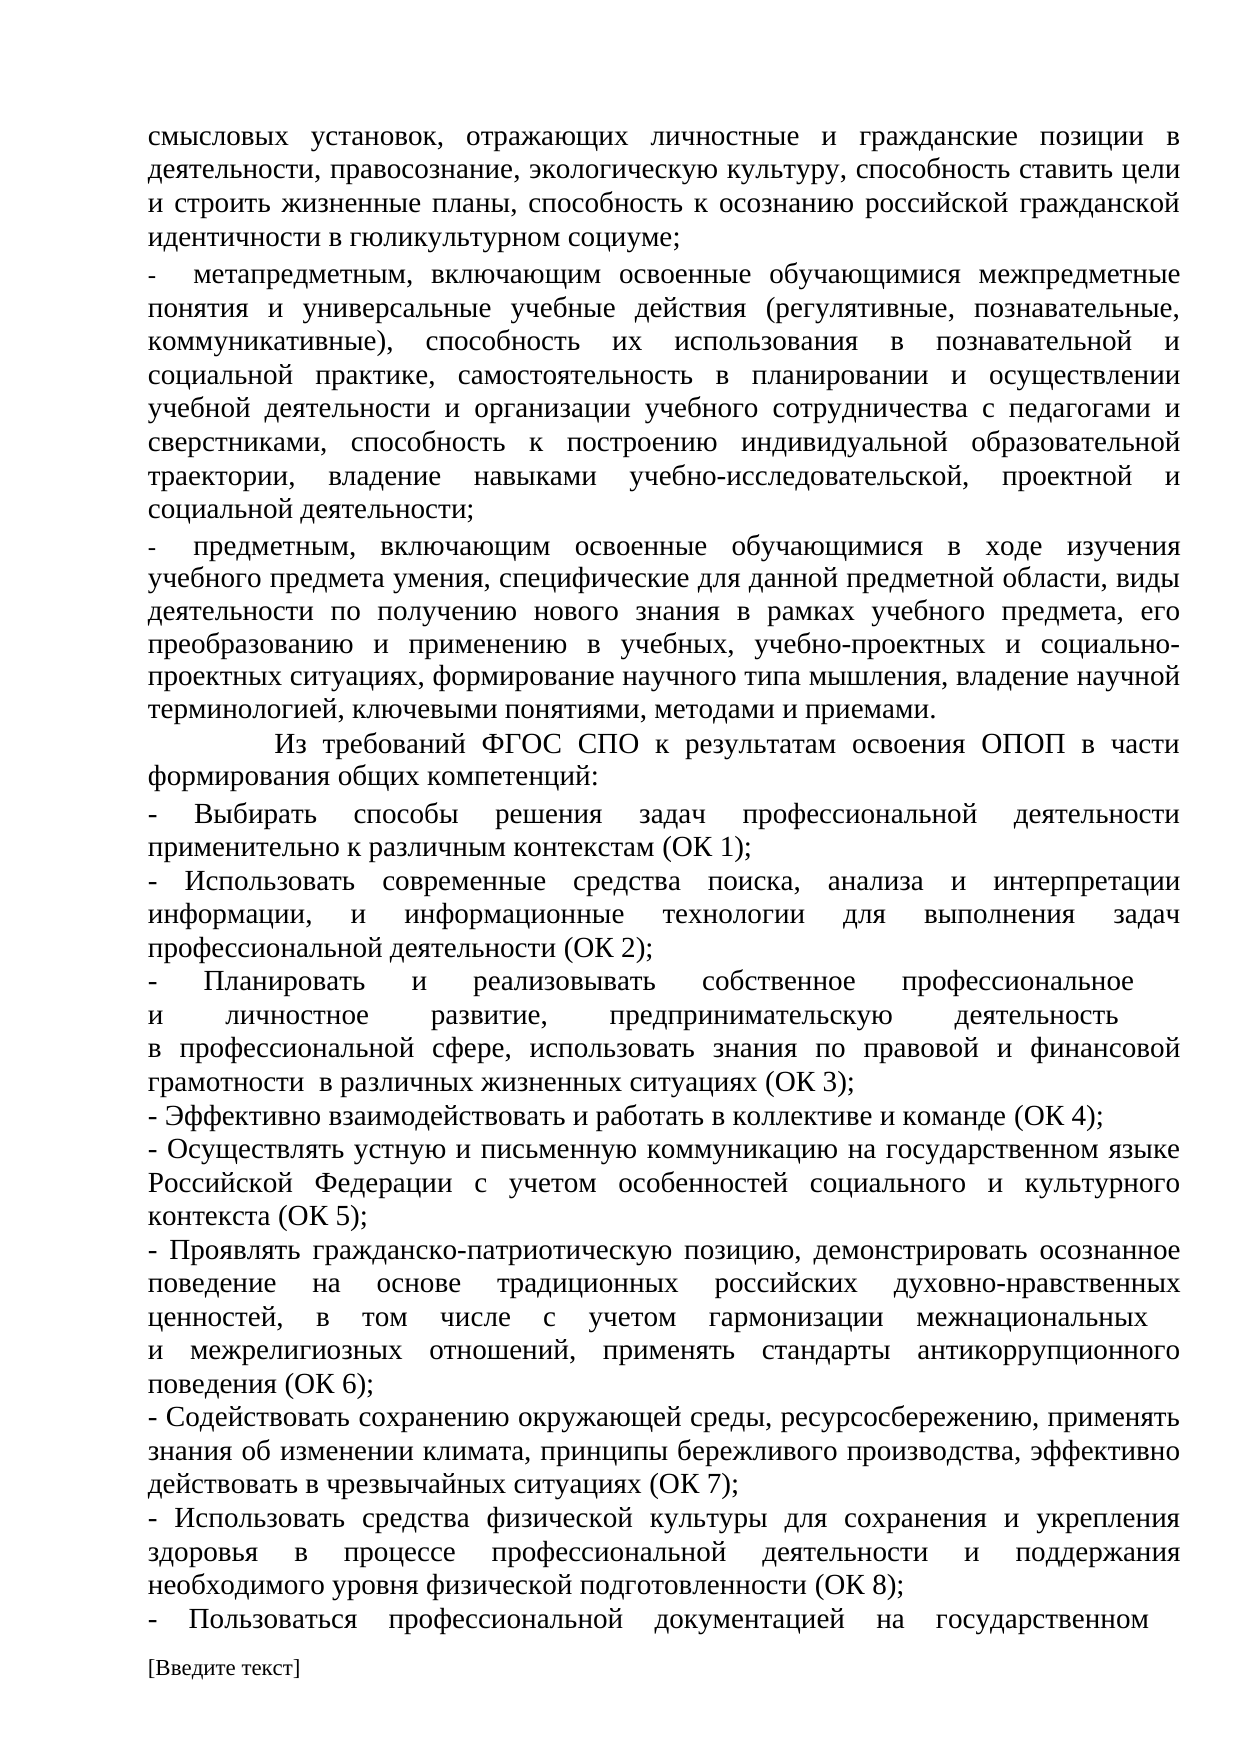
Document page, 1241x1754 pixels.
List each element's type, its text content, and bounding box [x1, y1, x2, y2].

text - Проявлять гражданско-патриотическую позицию, демонстрировать осознанное поведение на основе традиционных российских духовно-нравственных ценностей, в том числе с учетом гармонизации межнациональных и межрелигиозных отношений, применять стандарты антикоррупционного поведения (ОК 6); [148, 1232, 1181, 1399]
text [148, 1601, 1181, 1634]
text - Использовать средства физической культуры для сохранения и укрепления здоровья в процессе профессиональной деятельности и поддержания необходимого уровня физической подготовленности (ОК 8); [148, 1500, 1181, 1601]
text - Использовать современные средства поиска, анализа и интерпретации информации, и информационные технологии для выполнения задач профессиональной деятельности (ОК 2); [148, 863, 1181, 963]
text - Осуществлять устную и письменную коммуникацию на государственном языке Российской Федерации с учетом особенностей социального и культурного контекста (ОК 5); [148, 1131, 1181, 1232]
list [148, 118, 1181, 252]
text - Эффективно взаимодействовать и работать в коллективе и команде (ОК 4); [148, 1098, 1181, 1131]
text - Планировать и реализовывать собственное профессиональное и личностное развитие, предпринимательскую деятельность в профессиональной сфере, использовать знания по правовой и финансовой грамотности в различных жизненных ситуациях (ОК 3); [148, 963, 1181, 1098]
text - Содействовать сохранению окружающей среды, ресурсосбережению, применять знания об изменении климата, принципы бережливого производства, эффективно действовать в чрезвычайных ситуациях (ОК 7); [148, 1399, 1181, 1500]
list предметным, включающим освоенные обучающимися в ходе изучения учебного предмета умения, специфические для данной предметной области, виды деятельности по получению нового знания в рамках учебного предмета, его преобразованию и применению в учебных, учебно-проектных и социально-проектных ситуациях, формирование научного типа мышления, владение научной терминологией, ключевыми понятиями, методами и приемами. [148, 529, 1181, 724]
list метапредметным, включающим освоенные обучающимися межпредметные понятия и универсальные учебные действия (регулятивные, познавательные, коммуникативные), способность их использования в познавательной и социальной практике, самостоятельность в планировании и осуществлении учебной деятельности и организации учебного сотрудничества с педагогами и сверстниками, способность к построению индивидуальной образовательной траектории, владение навыками учебно-исследовательской, проектной и социальной деятельности; [148, 256, 1181, 525]
text - Выбирать способы решения задач профессиональной деятельности применительно к различным контекстам (ОК 1); [148, 796, 1181, 863]
text Из требований ФГОС СПО к результатам освоения ОПОП в части формирования общих компетенций: [148, 729, 1181, 792]
